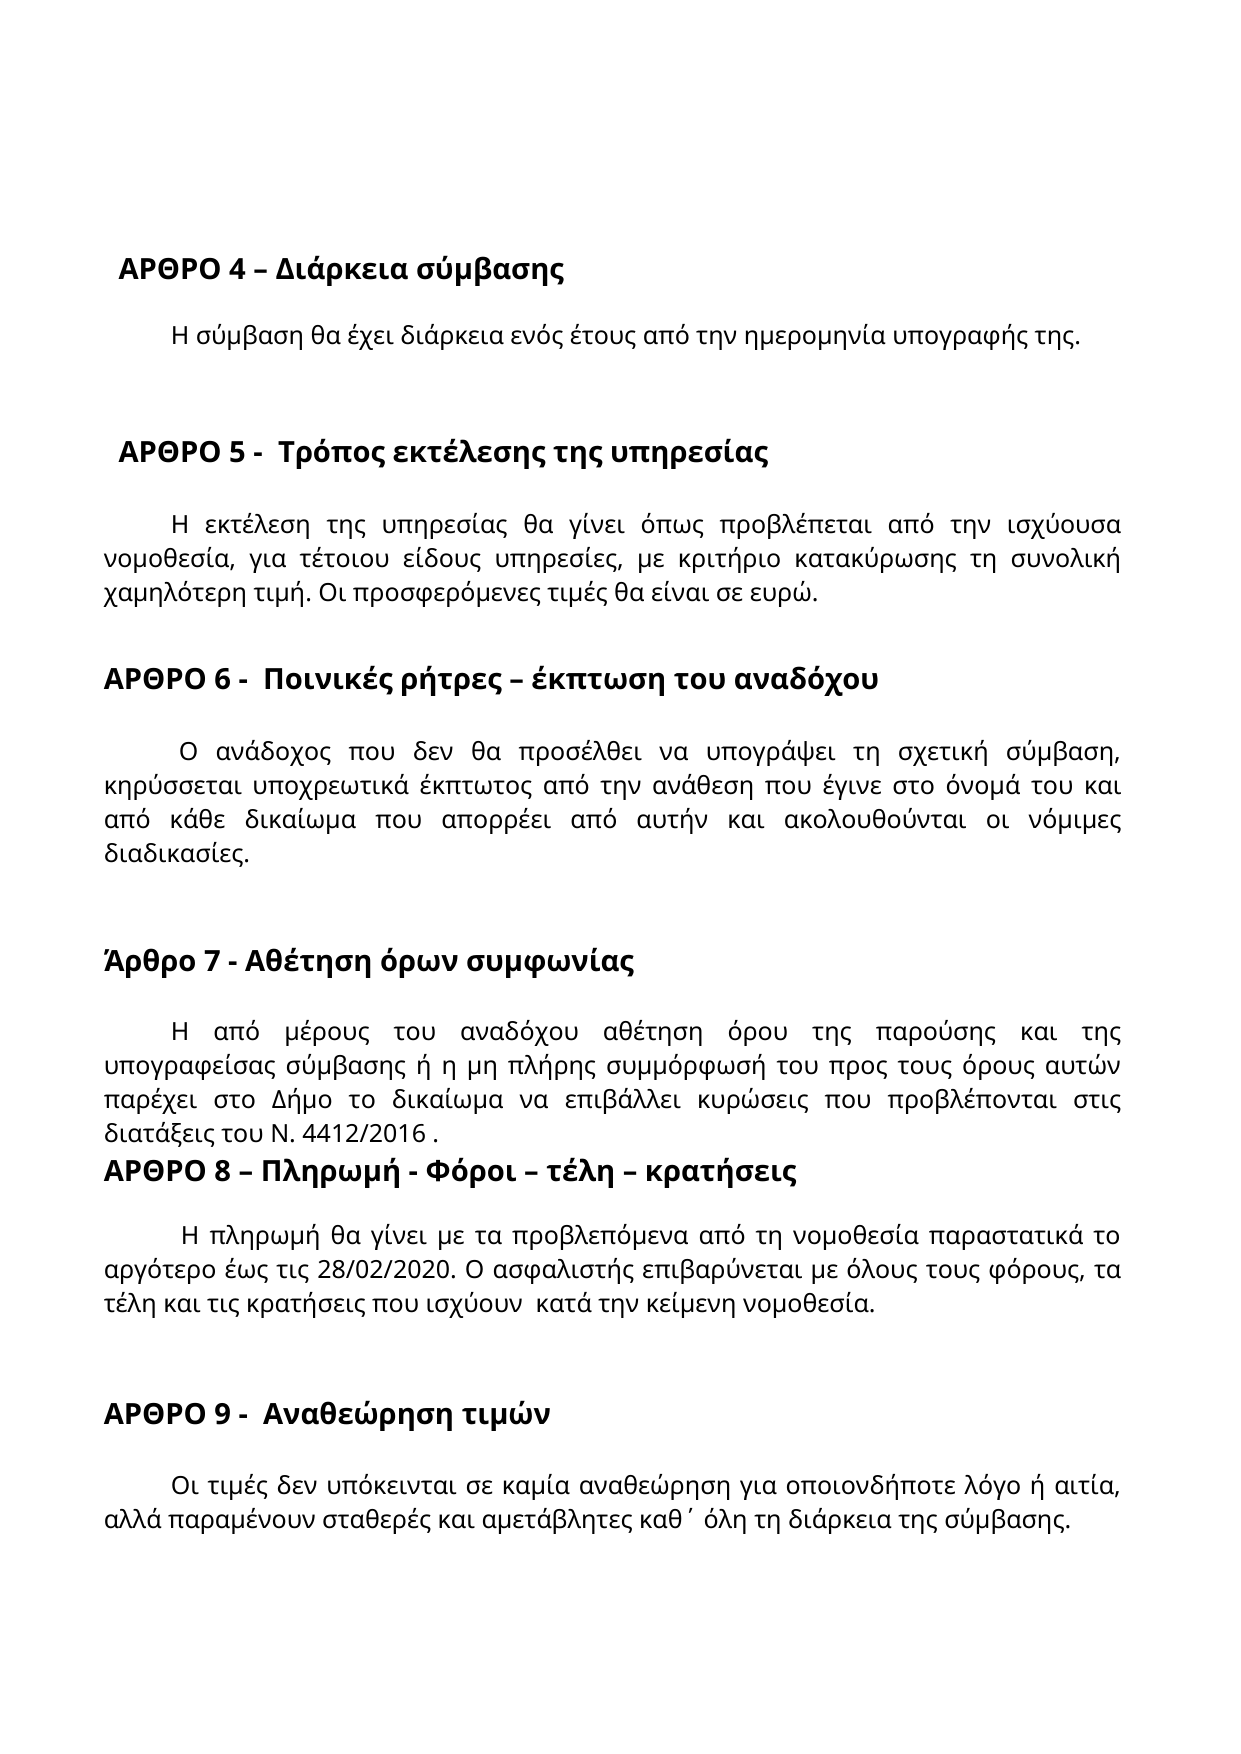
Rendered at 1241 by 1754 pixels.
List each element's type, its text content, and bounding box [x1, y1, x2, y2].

text Ο ανάδοχος που δεν θα προσέλθει να υπογράψει τη σχετική σύμβαση, κηρύσσεται υποχρεωτικά έκπτωτος από την ανάθεση που έγινε στο όνομά του και από κάθε δικαίωμα που απορρέει από αυτήν και ακολουθούνται οι νόμιμες διαδικασίες. [103, 734, 1122, 870]
text Οι τιμές δεν υπόκεινται σε καμία αναθεώρηση για οποιονδήποτε λόγο ή αιτία, αλλά παραμένουν σταθερές και αμετάβλητες καθ΄ όλη τη διάρκεια της σύμβασης. [103, 1467, 1122, 1535]
text ΑΡΘΡΟ 8 – Πληρωμή - Φόροι – τέλη – κρατήσεις [103, 1150, 1122, 1189]
text ΑΡΘΡΟ 4 – Διάρκεια σύμβασης [118, 248, 1122, 288]
text ΑΡΘΡΟ 6 - Ποινικές ρήτρες – έκπτωση του αναδόχου [103, 658, 1122, 698]
text Η από μέρους του αναδόχου αθέτηση όρου της παρούσης και της υπογραφείσας σύμβασης ή η μη πλήρης συμμόρφωσή του προς τους όρους αυτών παρέχει στο Δήμο το δικαίωμα να επιβάλλει κυρώσεις που προβλέπονται στις διατάξεις του Ν. 4412/2016 . [103, 1014, 1122, 1150]
text Η πληρωμή θα γίνει με τα προβλεπόμενα από τη νομοθεσία παραστατικά το αργότερο έως τις 28/02/2020. Ο ασφαλιστής επιβαρύνεται με όλους τους φόρους, τα τέλη και τις κρατήσεις που ισχύουν κατά την κείμενη νομοθεσία. [103, 1218, 1122, 1320]
text Άρθρο 7 - Αθέτηση όρων συμφωνίας [103, 940, 1122, 979]
text Η εκτέλεση της υπηρεσίας θα γίνει όπως προβλέπεται από την ισχύουσα νομοθεσία, για τέτοιου είδους υπηρεσίες, με κριτήριο κατακύρωσης τη συνολική χαμηλότερη τιμή. Οι προσφερόμενες τιμές θα είναι σε ευρώ. [103, 507, 1122, 609]
text Η σύμβαση θα έχει διάρκεια ενός έτους από την ημερομηνία υπογραφής της. [103, 318, 1122, 352]
text ΑΡΘΡΟ 9 - Αναθεώρηση τιμών [103, 1393, 1122, 1433]
text ΑΡΘΡΟ 5 - Τρόπος εκτέλεσης της υπηρεσίας [118, 431, 1122, 471]
